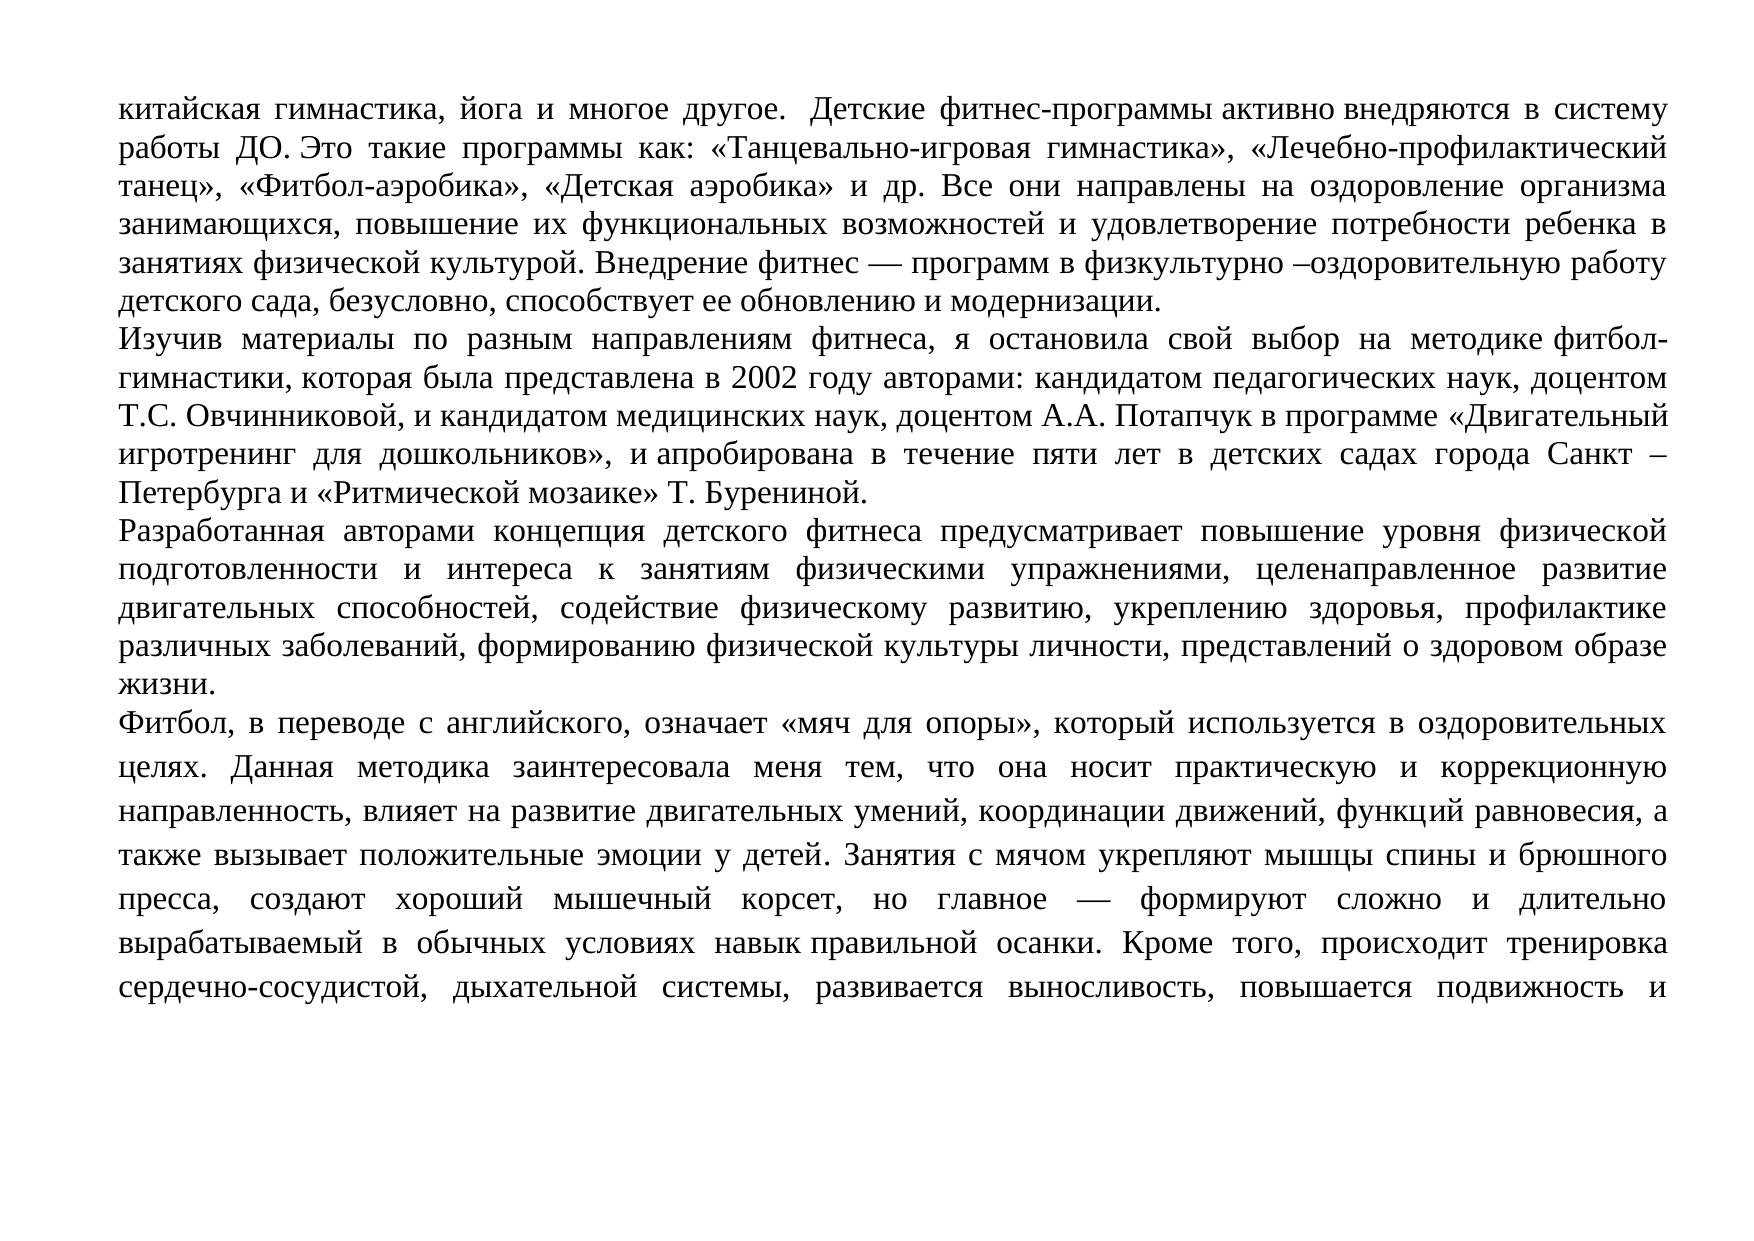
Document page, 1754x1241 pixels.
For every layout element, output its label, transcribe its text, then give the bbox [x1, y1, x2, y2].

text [118, 702, 1668, 1005]
text Разработанная авторами концепция детского фитнеса предусматривает повышение уровня физической подготовленности и интереса к занятиям физическими упражнениями, целенаправленное развитие двигательных способностей, содействие физическому развитию, укреплению здоровья, профилактике различных заболеваний, формированию физической культуры личности, представлений о здоровом образе жизни. [118, 510, 1668, 702]
text Изучив материалы по разным направлениям фитнеса, я остановила свой выбор на методике фитбол-гимнастики, которая была представлена в 2002 году авторами: кандидатом педагогических наук, доцентом Т.С. Овчинниковой, и кандидатом медицинских наук, доцентом А.А. Потапчук в программе «Двигательный игротренинг для дошкольников», и апробирована в течение пяти лет в детских садах города Санкт – Петербурга и «Ритмической мозаике» Т. Бурениной. [118, 319, 1668, 510]
text китайская гимнастика, йога и многое другое. Детские фитнес-программы активно внедряются в систему работы ДО. Это такие программы как: «Танцевально-игровая гимнастика», «Лечебно-профилактический танец», «Фитбол-аэробика», «Детская аэробика» и др. Все они направлены на оздоровление организма занимающихся, повышение их функциональных возможностей и удовлетворение потребности ребенка в занятиях физической культурой. Внедрение фитнес — программ в физкультурно –оздоровительную работу детского сада, безусловно, способствует ее обновлению и модернизации. [118, 89, 1668, 319]
